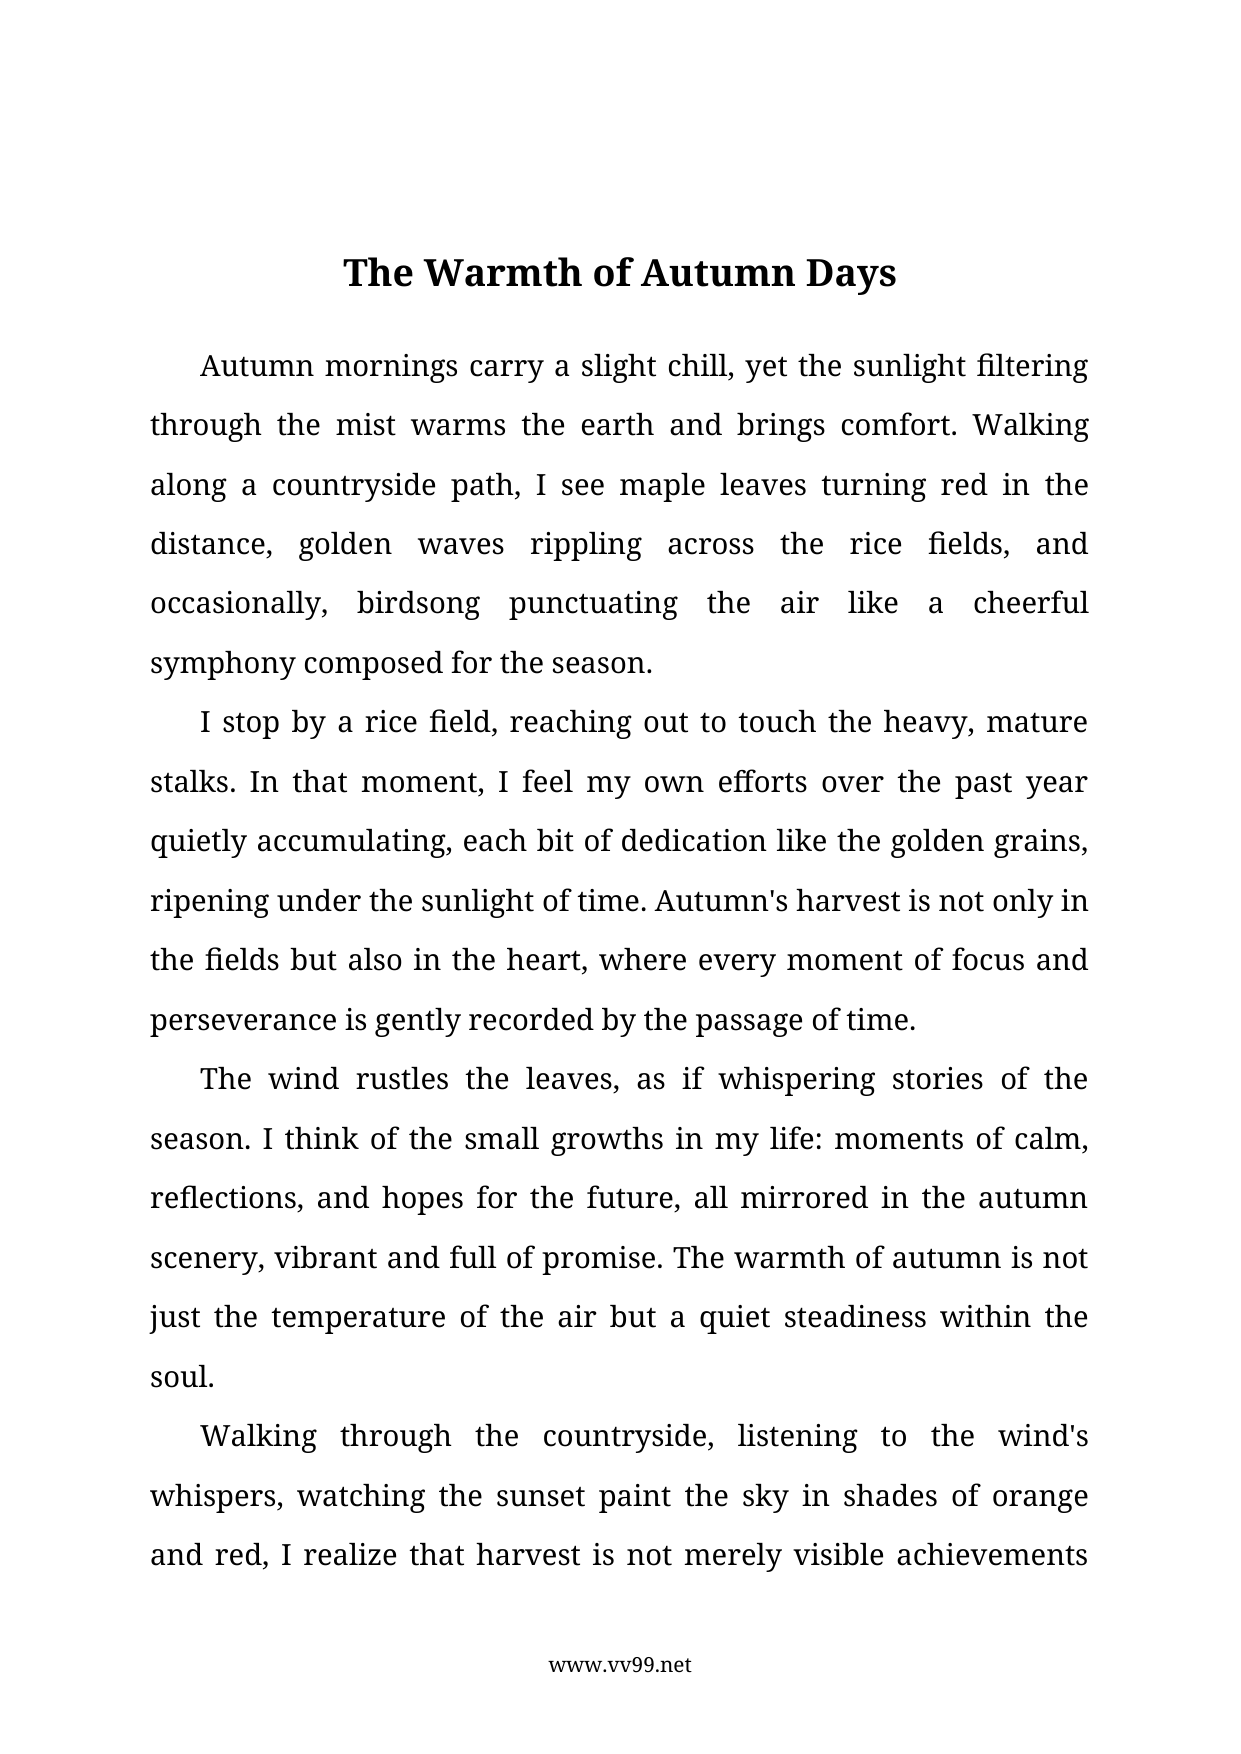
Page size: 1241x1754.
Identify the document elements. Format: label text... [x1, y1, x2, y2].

text Autumn mornings carry a slight chill, yet the sunlight filtering through the mist warms the earth and brings comfort. Walking along a countryside path, I see maple leaves turning red in the distance, golden waves rippling across the rice fields, and occasionally, birdsong punctuating the air like a cheerful symphony composed for the season. [150, 345, 1090, 682]
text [150, 1415, 1090, 1574]
text The wind rustles the leaves, as if whispering stories of the season. I think of the small growths in my life: moments of calm, reflections, and hopes for the future, all mirrored in the autumn scenery, vibrant and full of promise. The warmth of autumn is not just the temperature of the air but a quiet steadiness within the soul. [150, 1058, 1090, 1396]
text I stop by a rice field, reaching out to touch the heavy, mature stalks. In that moment, I feel my own efforts over the past year quietly accumulating, each bit of dedication like the golden grains, ripening under the sunlight of time. Autumn's harvest is not only in the fields but also in the heart, where every moment of focus and perseverance is gently recorded by the passage of time. [150, 702, 1090, 1039]
subtitle The Warmth of Autumn Days [150, 246, 1090, 297]
